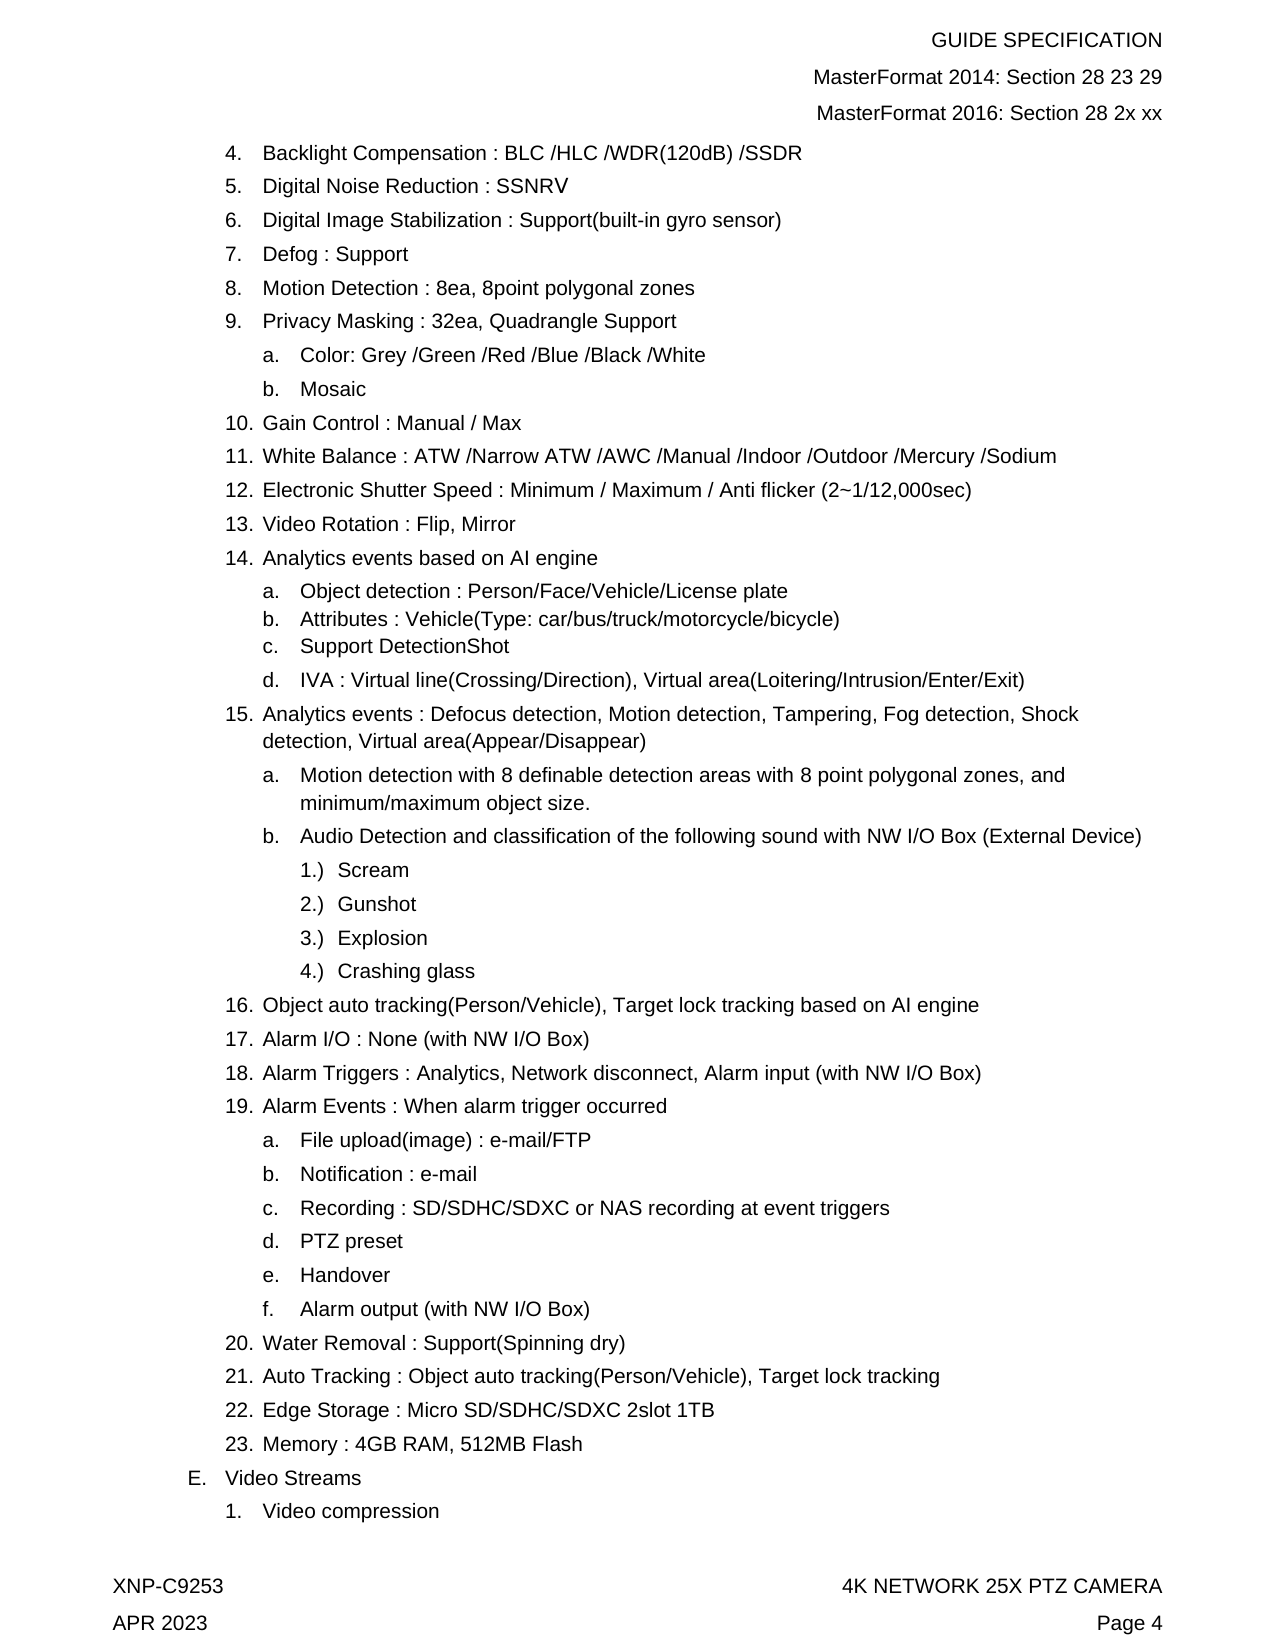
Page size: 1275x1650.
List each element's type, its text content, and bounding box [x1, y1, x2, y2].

list Analytics events : Defocus detection, Motion detection, Tampering, Fog detection, Shock detection, Virtual area(Appear/Disappear) [225, 702, 1162, 753]
list Analytics events based on AI engine [225, 546, 1162, 569]
list Attributes : Vehicle(Type: car/bus/truck/motorcycle/bicycle) [262, 607, 1162, 631]
list Scream [300, 858, 1162, 882]
list Audio Detection and classification of the following sound with NW I/O Box (External Device) [262, 824, 1162, 848]
list Object detection : Person/Face/Vehicle/License plate [262, 579, 1162, 603]
list Motion Detection : 8ea, 8point polygonal zones [225, 276, 1162, 299]
list Water Removal : Support(Spinning dry) [225, 1331, 1162, 1354]
list Explosion [300, 926, 1162, 949]
list Video Rotation : Flip, Mirror [225, 512, 1162, 536]
list Handover [262, 1263, 1162, 1287]
list Gain Control : Manual / Max [225, 411, 1162, 434]
list Notification : e-mail [262, 1162, 1162, 1186]
list PTZ preset [262, 1229, 1162, 1253]
list Memory : 4GB RAM, 512MB Flash [225, 1432, 1162, 1456]
list File upload(image) : e-mail/FTP [262, 1128, 1162, 1152]
list Video Streams [187, 1466, 1162, 1489]
list Auto Tracking : Object auto tracking(Person/Vehicle), Target lock tracking [225, 1364, 1162, 1388]
list Alarm Triggers : Analytics, Network disconnect, Alarm input (with NW I/O Box) [225, 1061, 1162, 1084]
list White Balance : ATW /Narrow ATW /AWC /Manual /Indoor /Outdoor /Mercury /Sodium [225, 444, 1162, 468]
list Crashing glass [300, 959, 1162, 983]
list Video compression [225, 1499, 1162, 1523]
list Defog : Support [225, 242, 1162, 266]
list Gunshot [300, 892, 1162, 916]
list Recording : SD/SDHC/SDXC or NAS recording at event triggers [262, 1196, 1162, 1219]
list Edge Storage : Micro SD/SDHC/SDXC 2slot 1TB [225, 1398, 1162, 1422]
list Alarm I/O : None (with NW I/O Box) [225, 1027, 1162, 1051]
list Motion detection with 8 definable detection areas with 8 point polygonal zones, and minimum/maximum object size. [262, 763, 1162, 814]
list IVA : Virtual line(Crossing/Direction), Virtual area(Loitering/Intrusion/Enter/Exit) [262, 668, 1162, 692]
list Alarm Events : When alarm trigger occurred [225, 1094, 1162, 1118]
list Backlight Compensation : BLC /HLC /WDR(120dB) /SSDR [225, 141, 1162, 164]
list Object auto tracking(Person/Vehicle), Target lock tracking based on AI engine [225, 993, 1162, 1017]
list Electronic Shutter Speed : Minimum / Maximum / Anti flicker (2~1/12,000sec) [225, 478, 1162, 502]
list Digital Noise Reduction : SSNRⅤ [225, 174, 1162, 198]
list Mosaic [262, 377, 1162, 401]
list Digital Image Stabilization : Support(built-in gyro sensor) [225, 208, 1162, 232]
list Color: Grey /Green /Red /Blue /Black /White [262, 343, 1162, 367]
list Support DetectionShot [262, 634, 1162, 658]
list Alarm output (with NW I/O Box) [262, 1297, 1162, 1321]
list Privacy Masking : 32ea, Quadrangle Support [225, 309, 1162, 333]
